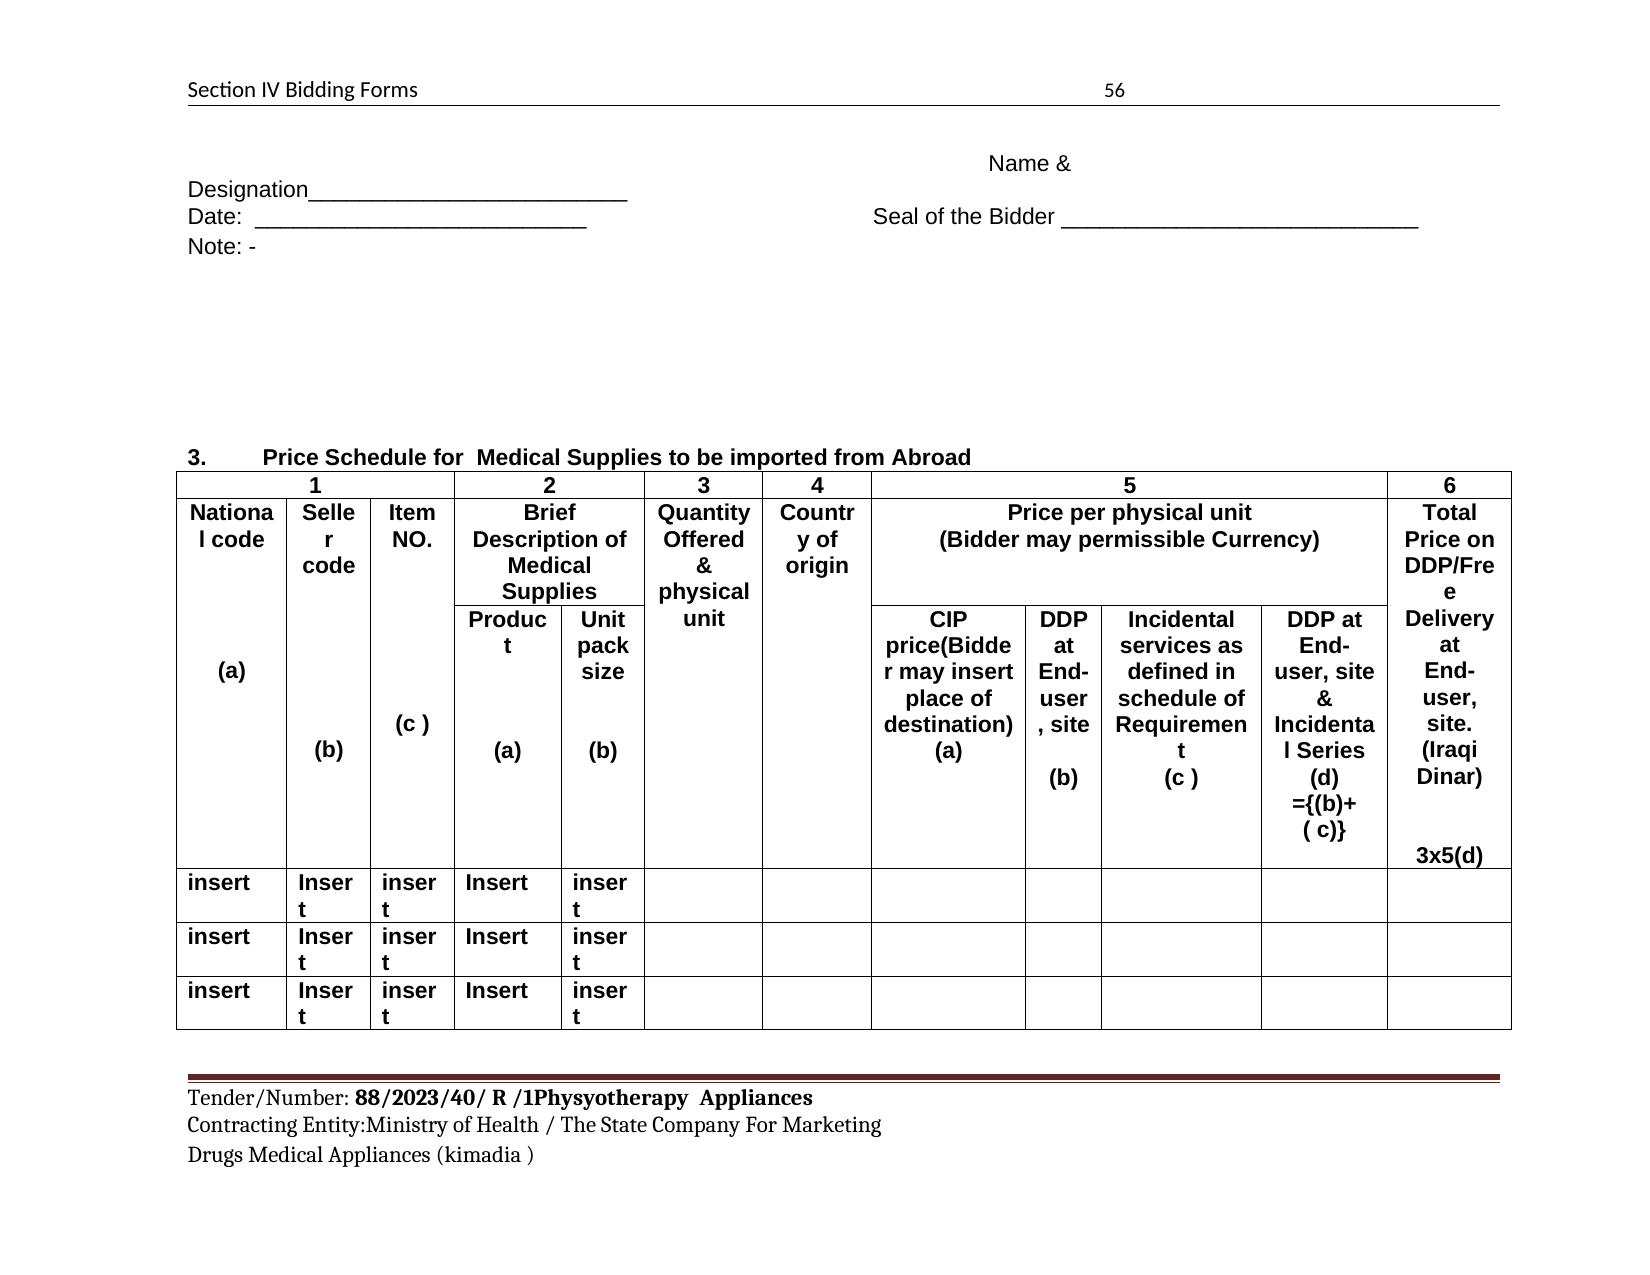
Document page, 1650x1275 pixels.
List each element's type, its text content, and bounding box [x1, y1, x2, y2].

table_cell [1102, 923, 1261, 976]
table_cell Price per physical unit (Bidder may permissible Currency) [872, 499, 1387, 604]
table_cell insert [562, 923, 644, 976]
table_cell [1262, 923, 1387, 976]
table_cell CIP price(Bidder may insert place of destination) (a) [872, 606, 1025, 868]
table_cell Insert [287, 923, 370, 976]
table_cell [872, 869, 1025, 922]
table_cell DDP at End-user, site (b) [1026, 606, 1101, 868]
table_cell Insert [287, 977, 370, 1029]
table_header 2 [455, 472, 644, 498]
table_cell insert [371, 977, 454, 1029]
table_cell insert [562, 977, 644, 1029]
table_cell [872, 977, 1025, 1029]
table_cell [763, 923, 871, 976]
table_header 4 [763, 472, 871, 498]
table_cell Insert [287, 869, 370, 922]
table_cell Insert [455, 869, 561, 922]
table_cell Unit pack size (b) [562, 606, 644, 868]
text Date: __________________________ Seal of the Bidder ____________________________ [187, 203, 1500, 229]
table_cell [872, 923, 1025, 976]
table_cell [1388, 869, 1511, 922]
table_header 1 [177, 472, 454, 498]
table_cell [1026, 923, 1101, 976]
table_cell Seller code (b) [287, 499, 370, 868]
table_cell [1026, 977, 1101, 1029]
table_cell [1388, 977, 1511, 1029]
table_cell [763, 869, 871, 922]
table_cell Total Price on DDP/Free Delivery at End-user, site.(Iraqi Dinar) 3x5(d) [1388, 499, 1511, 868]
table_header 6 [1388, 472, 1511, 498]
table_cell [1262, 869, 1387, 922]
table_cell Country of origin [763, 499, 871, 868]
subtitle 3. Price Schedule for Medical Supplies to be imported from Abroad [187, 444, 1500, 471]
table_cell [1388, 923, 1511, 976]
table_cell insert [562, 869, 644, 922]
table_cell [1102, 977, 1261, 1029]
text Note: - [187, 233, 1500, 259]
table_cell [645, 977, 762, 1029]
table_cell [1026, 869, 1101, 922]
table_cell insert [177, 977, 286, 1029]
text Name & Designation_________________________ [187, 150, 1500, 203]
table_cell Insert [455, 923, 561, 976]
table_cell DDP at End-user, site & Incidental Series (d) ={(b)+( c)} [1262, 606, 1387, 868]
table_cell insert [177, 869, 286, 922]
table_cell insert [177, 923, 286, 976]
table_cell insert [371, 869, 454, 922]
table_cell [645, 869, 762, 922]
table_cell insert [371, 923, 454, 976]
table_cell National code (a) [177, 499, 286, 868]
table_header 5 [872, 472, 1387, 498]
table_cell Incidental services as defined in schedule of Requirement (c ) [1102, 606, 1261, 868]
table_cell [1102, 869, 1261, 922]
table_cell [645, 923, 762, 976]
table_cell [763, 977, 871, 1029]
table_cell Quantity Offered& physical unit [645, 499, 762, 868]
table_cell [1262, 977, 1387, 1029]
table_header 3 [645, 472, 762, 498]
table_cell Insert [455, 977, 561, 1029]
table_cell Product (a) [455, 606, 561, 868]
table_cell Brief Description of Medical Supplies [455, 499, 644, 604]
table_cell Item NO. (c ) [371, 499, 454, 868]
